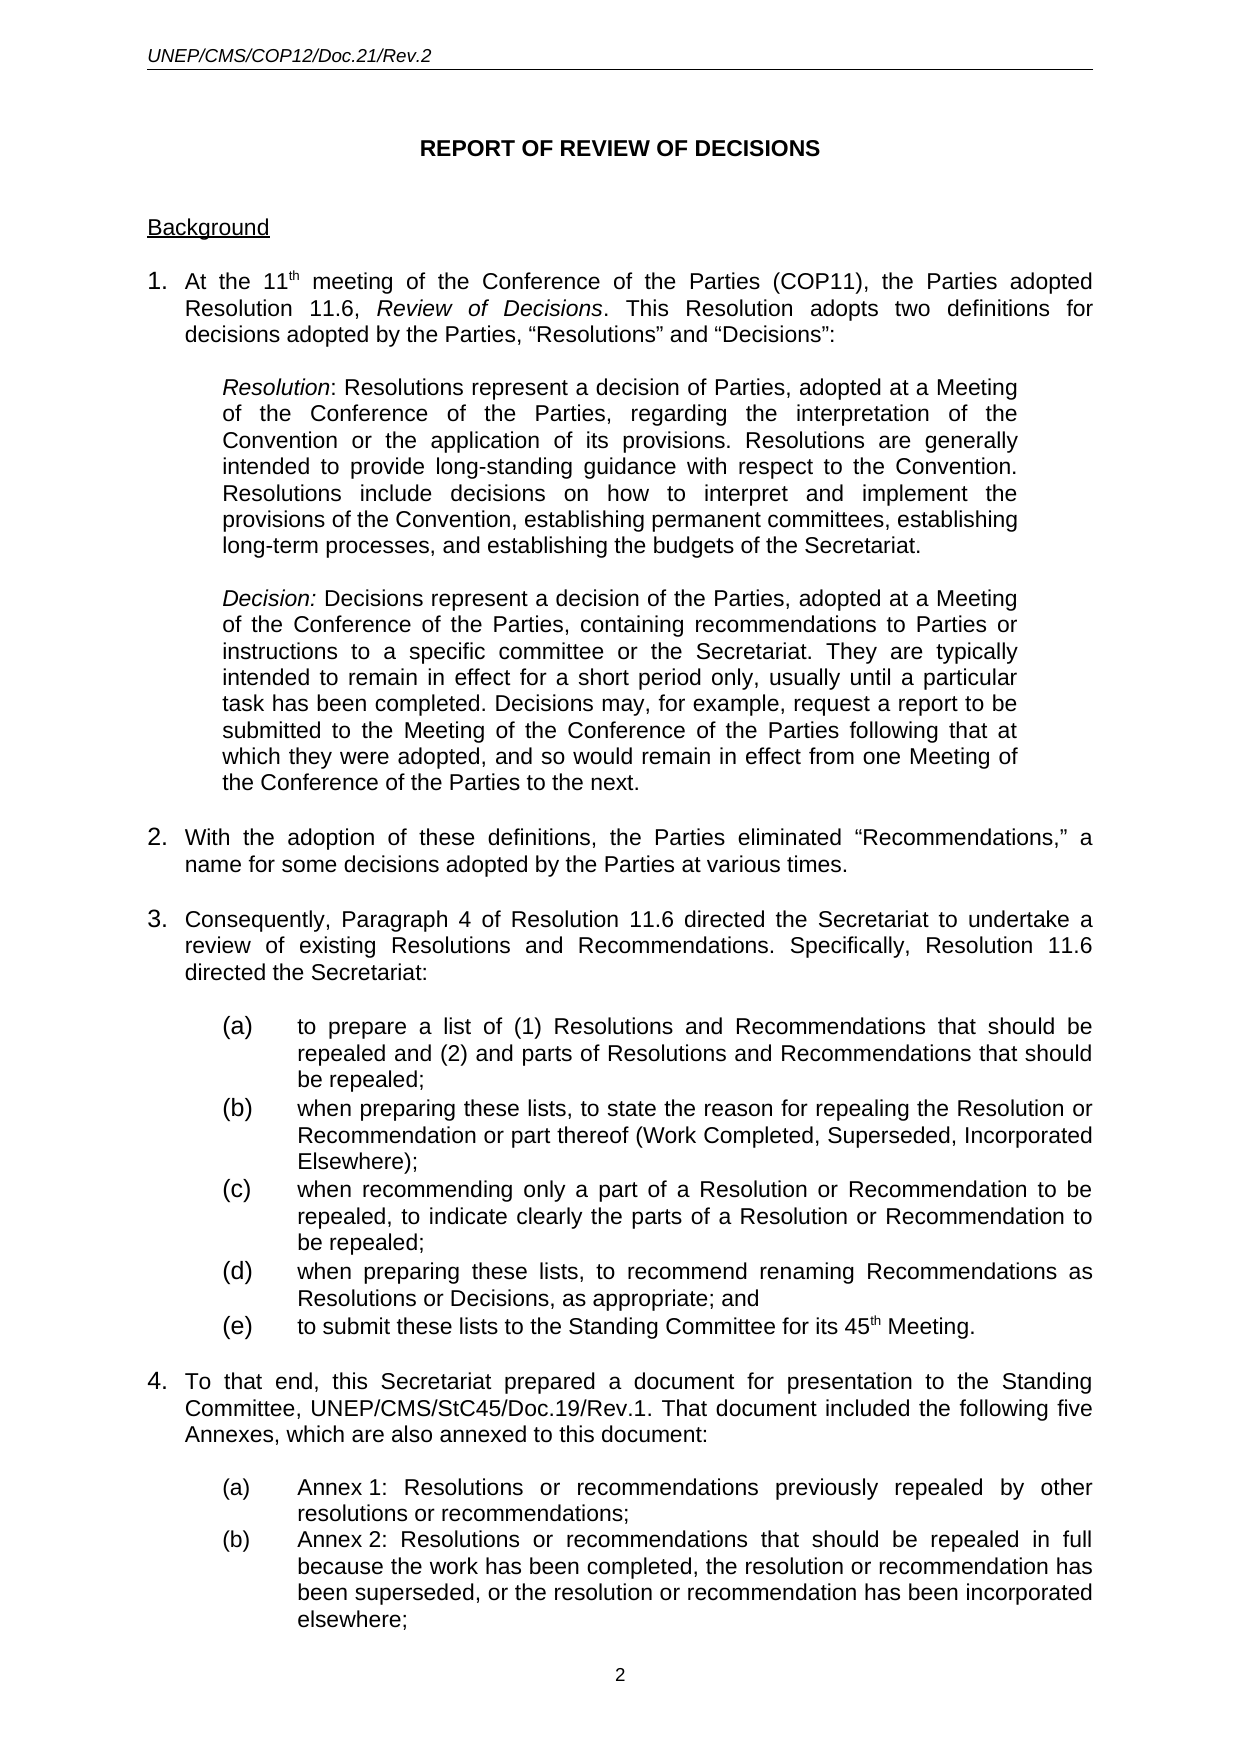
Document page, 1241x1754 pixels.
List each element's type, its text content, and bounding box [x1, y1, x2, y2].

list when preparing these lists, to state the reason for repealing the Resolution or Recommendation or part thereof (Work Completed, Superseded, Incorporated Elsewhere); [222, 1093, 1093, 1174]
text REPORT OF REVIEW OF DECISIONS [147, 135, 1093, 161]
list to submit these lists to the Standing Committee for its 45th Meeting. [222, 1311, 1093, 1339]
list With the adoption of these definitions, the Parties eliminated “Recommendations,” a name for some decisions adopted by the Parties at various times. [147, 822, 1093, 877]
list to prepare a list of (1) Resolutions and Recommendations that should be repealed and (2) and parts of Resolutions and Recommendations that should be repealed; [222, 1011, 1093, 1093]
list Resolution: Resolutions represent a decision of Parties, adopted at a Meeting of the Conference of the Parties, regarding the interpretation of the Convention or the application of its provisions. Resolutions are generally intended to provide long-standing guidance with respect to the Convention. Resolutions include decisions on how to interpret and implement the provisions of the Convention, establishing permanent committees, establishing long-term processes, and establishing the budgets of the Secretariat. [222, 374, 1018, 558]
list At the 11th meeting of the Conference of the Parties (COP11), the Parties adopted Resolution 11.6, Review of Decisions. This Resolution adopts two definitions for decisions adopted by the Parties, “Resolutions” and “Decisions”: [147, 266, 1093, 348]
list Consequently, Paragraph 4 of Resolution 11.6 directed the Secretariat to undertake a review of existing Resolutions and Recommendations. Specifically, Resolution 11.6 directed the Secretariat: [147, 903, 1093, 985]
list Decision: Decisions represent a decision of the Parties, adopted at a Meeting of the Conference of the Parties, containing recommendations to Parties or instructions to a specific committee or the Secretariat. They are typically intended to remain in effect for a short period only, usually until a particular task has been completed. Decisions may, for example, request a report to be submitted to the Meeting of the Conference of the Parties following that at which they were adopted, and so would remain in effect from one Meeting of the Conference of the Parties to the next. [222, 585, 1018, 796]
list when preparing these lists, to recommend renaming Recommendations as Resolutions or Decisions, as appropriate; and [222, 1256, 1093, 1311]
list Annex 2: Resolutions or recommendations that should be repealed in full because the work has been completed, the resolution or recommendation has been superseded, or the resolution or recommendation has been incorporated elsewhere; [222, 1526, 1093, 1632]
list Annex 1: Resolutions or recommendations previously repealed by other resolutions or recommendations; [222, 1474, 1093, 1526]
list when recommending only a part of a Resolution or Recommendation to be repealed, to indicate clearly the parts of a Resolution or Recommendation to be repealed; [222, 1174, 1093, 1256]
text Background [147, 213, 1093, 240]
list To that end, this Secretariat prepared a document for presentation to the Standing Committee, UNEP/CMS/StC45/Doc.19/Rev.1. That document included the following five Annexes, which are also annexed to this document: [147, 1366, 1093, 1447]
